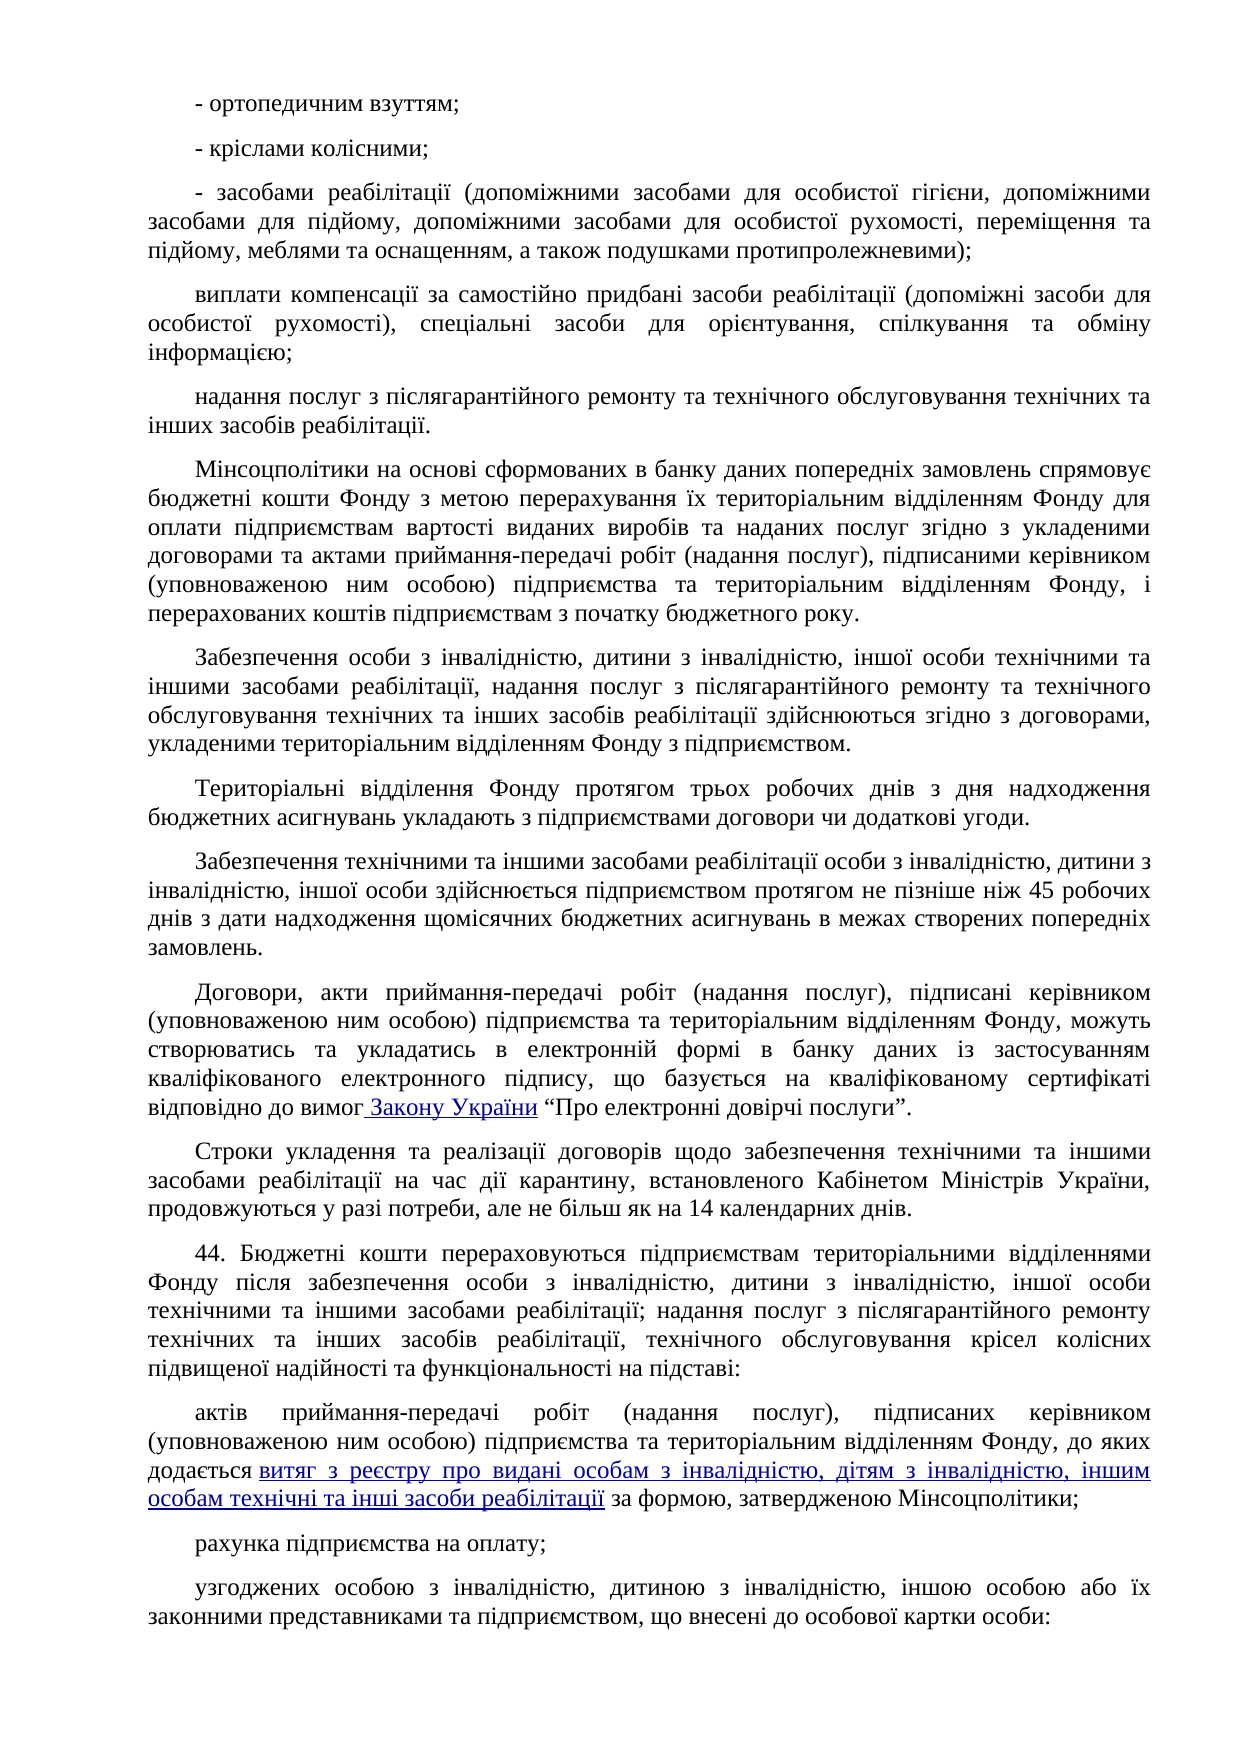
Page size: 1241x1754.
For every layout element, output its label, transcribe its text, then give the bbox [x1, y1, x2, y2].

text узгоджених особою з інвалідністю, дитиною з інвалідністю, іншою особою або їх законними представниками та підприємством, що внесені до особової картки особи: [148, 1572, 1152, 1630]
text Забезпечення особи з інвалідністю, дитини з інвалідністю, іншої особи технічними та іншими засобами реабілітації, надання послуг з післягарантійного ремонту та технічного обслуговування технічних та інших засобів реабілітації здійснюються згідно з договорами, укладеними територіальним відділенням Фонду з підприємством. [148, 642, 1152, 757]
text 44. Бюджетні кошти перераховуються підприємствам територіальними відділеннями Фонду після забезпечення особи з інвалідністю, дитини з інвалідністю, іншої особи технічними та іншими засобами реабілітації; надання послуг з післягарантійного ремонту технічних та інших засобів реабілітації, технічного обслуговування крісел колісних підвищеної надійності та функціональності на підставі: [148, 1238, 1152, 1382]
text - ортопедичним взуттям; [148, 88, 1152, 117]
text - кріслами колісними; [148, 133, 1152, 162]
text актів приймання-передачі робіт (надання послуг), підписаних керівником (уповноваженою ним особою) підприємства та територіальним відділенням Фонду, до яких додається витяг з реєстру про видані особам з інвалідністю, дітям з інвалідністю, іншим особам технічні та інші засоби реабілітації за формою, затвердженою Мінсоцполітики; [148, 1397, 1152, 1512]
text надання послуг з післягарантійного ремонту та технічного обслуговування технічних та інших засобів реабілітації. [148, 381, 1152, 438]
text рахунка підприємства на оплату; [148, 1528, 1152, 1557]
text Строки укладення та реалізації договорів щодо забезпечення технічними та іншими засобами реабілітації на час дії карантину, встановленого Кабінетом Міністрів України, продовжуються у разі потреби, але не більш як на 14 календарних днів. [148, 1136, 1152, 1222]
text Мінсоцполітики на основі сформованих в банку даних попередніх замовлень спрямовує бюджетні кошти Фонду з метою перерахування їх територіальним відділенням Фонду для оплати підприємствам вартості виданих виробів та наданих послуг згідно з укладеними договорами та актами приймання-передачі робіт (надання послуг), підписаними керівником (уповноваженою ним особою) підприємства та територіальним відділенням Фонду, і перерахованих коштів підприємствам з початку бюджетного року. [148, 454, 1152, 627]
text виплати компенсації за самостійно придбані засоби реабілітації (допоміжні засоби для особистої рухомості), спеціальні засоби для орієнтування, спілкування та обміну інформацією; [148, 279, 1152, 365]
text Забезпечення технічними та іншими засобами реабілітації особи з інвалідністю, дитини з інвалідністю, іншої особи здійснюється підприємством протягом не пізніше ніж 45 робочих днів з дати надходження щомісячних бюджетних асигнувань в межах створених попередніх замовлень. [148, 846, 1152, 961]
text Територіальні відділення Фонду протягом трьох робочих днів з дня надходження бюджетних асигнувань укладають з підприємствами договори чи додаткові угоди. [148, 773, 1152, 830]
text Договори, акти приймання-передачі робіт (надання послуг), підписані керівником (уповноваженою ним особою) підприємства та територіальним відділенням Фонду, можуть створюватись та укладатись в електронній формі в банку даних із застосуванням кваліфікованого електронного підпису, що базується на кваліфікованому сертифікаті відповідно до вимог Закону України “Про електронні довірчі послуги”. [148, 977, 1152, 1120]
text - засобами реабілітації (допоміжними засобами для особистої гігієни, допоміжними засобами для підйому, допоміжними засобами для особистої рухомості, переміщення та підйому, меблями та оснащенням, а також подушками протипролежневими); [148, 177, 1152, 263]
